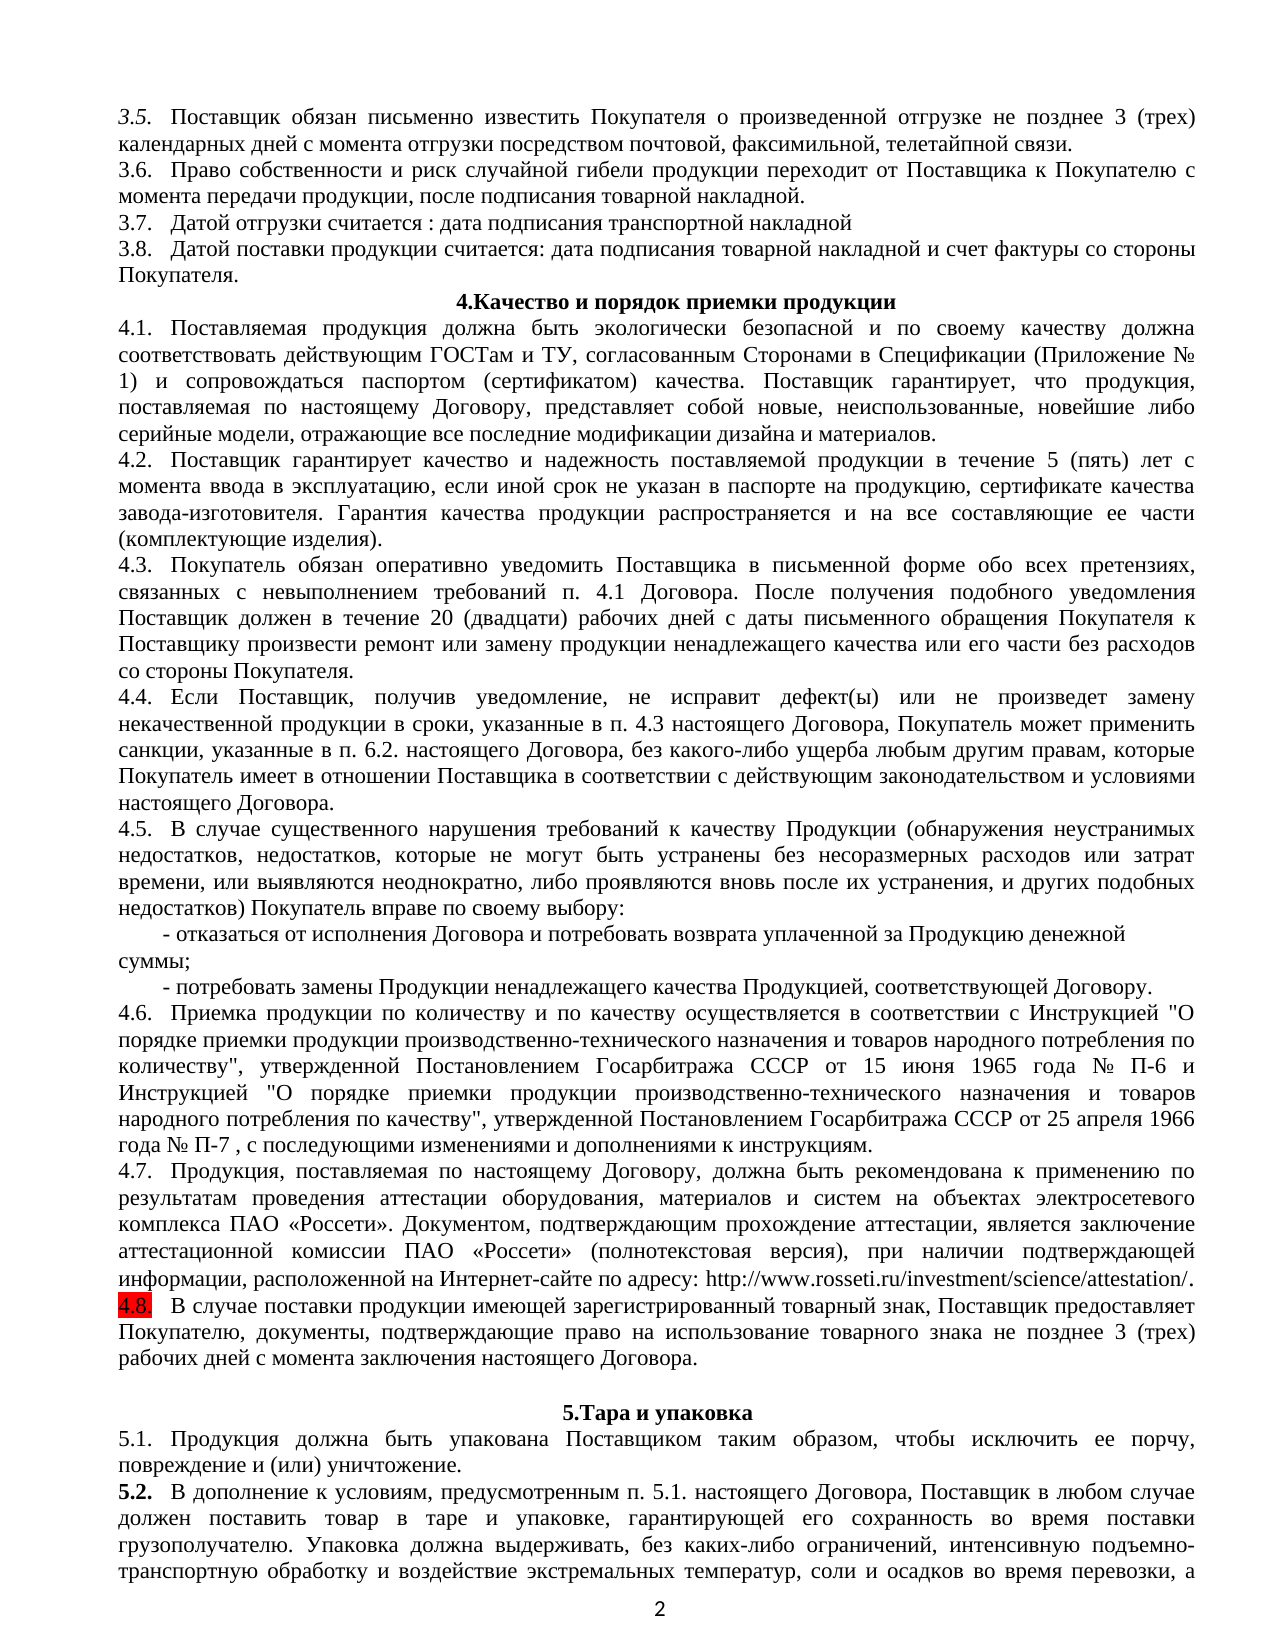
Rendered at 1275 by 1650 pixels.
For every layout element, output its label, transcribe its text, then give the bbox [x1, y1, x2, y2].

list Если Поставщик, получив уведомление, не исправит дефект(ы) или не произведет замену некачественной продукции в сроки, указанные в п. 4.3 настоящего Договора, Покупатель может применить санкции, указанные в п. 6.2. настоящего Договора, без какого-либо ущерба любым другим правам, которые Покупатель имеет в отношении Поставщика в соответствии с действующим законодательством и условиями настоящего Договора. [118, 683, 1197, 815]
text - потребовать замены Продукции ненадлежащего качества Продукцией, соответствующей Договору. [118, 973, 1197, 999]
list Приемка продукции по количеству и по качеству осуществляется в соответствии с Инструкцией "О порядке приемки продукции производственно-технического назначения и товаров народного потребления по количеству", утвержденной Постановлением Госарбитража СССР от 15 июня 1965 года № П-6 и Инструкцией "О порядке приемки продукции производственно-технического назначения и товаров народного потребления по качеству", утвержденной Постановлением Госарбитража СССР от 25 апреля 1966 года № П-7 , с последующими изменениями и дополнениями к инструкциям. [118, 999, 1197, 1158]
list 5.Тара и упаковка [81, 1399, 1197, 1425]
list Продукция должна быть упакована Поставщиком таким образом, чтобы исключить ее порчу, повреждение и (или) уничтожение. [118, 1425, 1197, 1478]
list В случае поставки продукции имеющей зарегистрированный товарный знак, Поставщик предоставляет Покупателю, документы, подтверждающие право на использование товарного знака не позднее 3 (трех) рабочих дней с момента заключения настоящего Договора. [118, 1292, 1197, 1371]
list Поставляемая продукция должна быть экологически безопасной и по своему качеству должна соответствовать действующим ГОСТам и ТУ, согласованным Сторонами в Спецификации (Приложение № 1) и сопровождаться паспортом (сертификатом) качества. Поставщик гарантирует, что продукция, поставляемая по настоящему Договору, представляет собой новые, неиспользованные, новейшие либо серийные модели, отражающие все последние модификации дизайна и материалов. [118, 314, 1197, 446]
list 4.Качество и порядок приемки продукции [118, 288, 1197, 314]
list Поставщик гарантирует качество и надежность поставляемой продукции в течение 5 (пять) лет с момента ввода в эксплуатацию, если иной срок не указан в паспорте на продукцию, сертификате качества завода-изготовителя. Гарантия качества продукции распространяется и на все составляющие ее части (комплектующие изделия). [118, 446, 1197, 551]
list Поставщик обязан письменно известить Покупателя о произведенной отгрузке не позднее 3 (трех) календарных дней с момента отгрузки посредством почтовой, факсимильной, телетайпной связи. [118, 103, 1197, 156]
list Право собственности и риск случайной гибели продукции переходит от Поставщика к Покупателю с момента передачи продукции, после подписания товарной накладной. [118, 156, 1197, 209]
list Продукция, поставляемая по настоящему Договору, должна быть рекомендована к применению по результатам проведения аттестации оборудования, материалов и систем на объектах электросетевого комплекса ПАО «Россети». Документом, подтверждающим прохождение аттестации, является заключение аттестационной комиссии ПАО «Россети» (полнотекстовая версия), при наличии подтверждающей информации, расположенной на Интернет-сайте по адресу: http://www.rosseti.ru/investment/science/attestation/. [118, 1158, 1197, 1292]
text - отказаться от исполнения Договора и потребовать возврата уплаченной за Продукцию денежной суммы; [118, 920, 1197, 973]
list Датой поставки продукции считается: дата подписания товарной накладной и счет фактуры со стороны Покупателя. [118, 235, 1197, 288]
list Покупатель обязан оперативно уведомить Поставщика в письменной форме обо всех претензиях, связанных с невыполнением требований п. 4.1 Договора. После получения подобного уведомления Поставщик должен в течение 20 (двадцати) рабочих дней с даты письменного обращения Покупателя к Поставщику произвести ремонт или замену продукции ненадлежащего качества или его части без расходов со стороны Покупателя. [118, 551, 1197, 683]
list Датой отгрузки считается : дата подписания транспортной накладной [118, 209, 1197, 235]
list В случае существенного нарушения требований к качеству Продукции (обнаружения неустранимых недостатков, недостатков, которые не могут быть устранены без несоразмерных расходов или затрат времени, или выявляются неоднократно, либо проявляются вновь после их устранения, и других подобных недостатков) Покупатель вправе по своему выбору: [118, 815, 1197, 920]
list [118, 1478, 1197, 1583]
